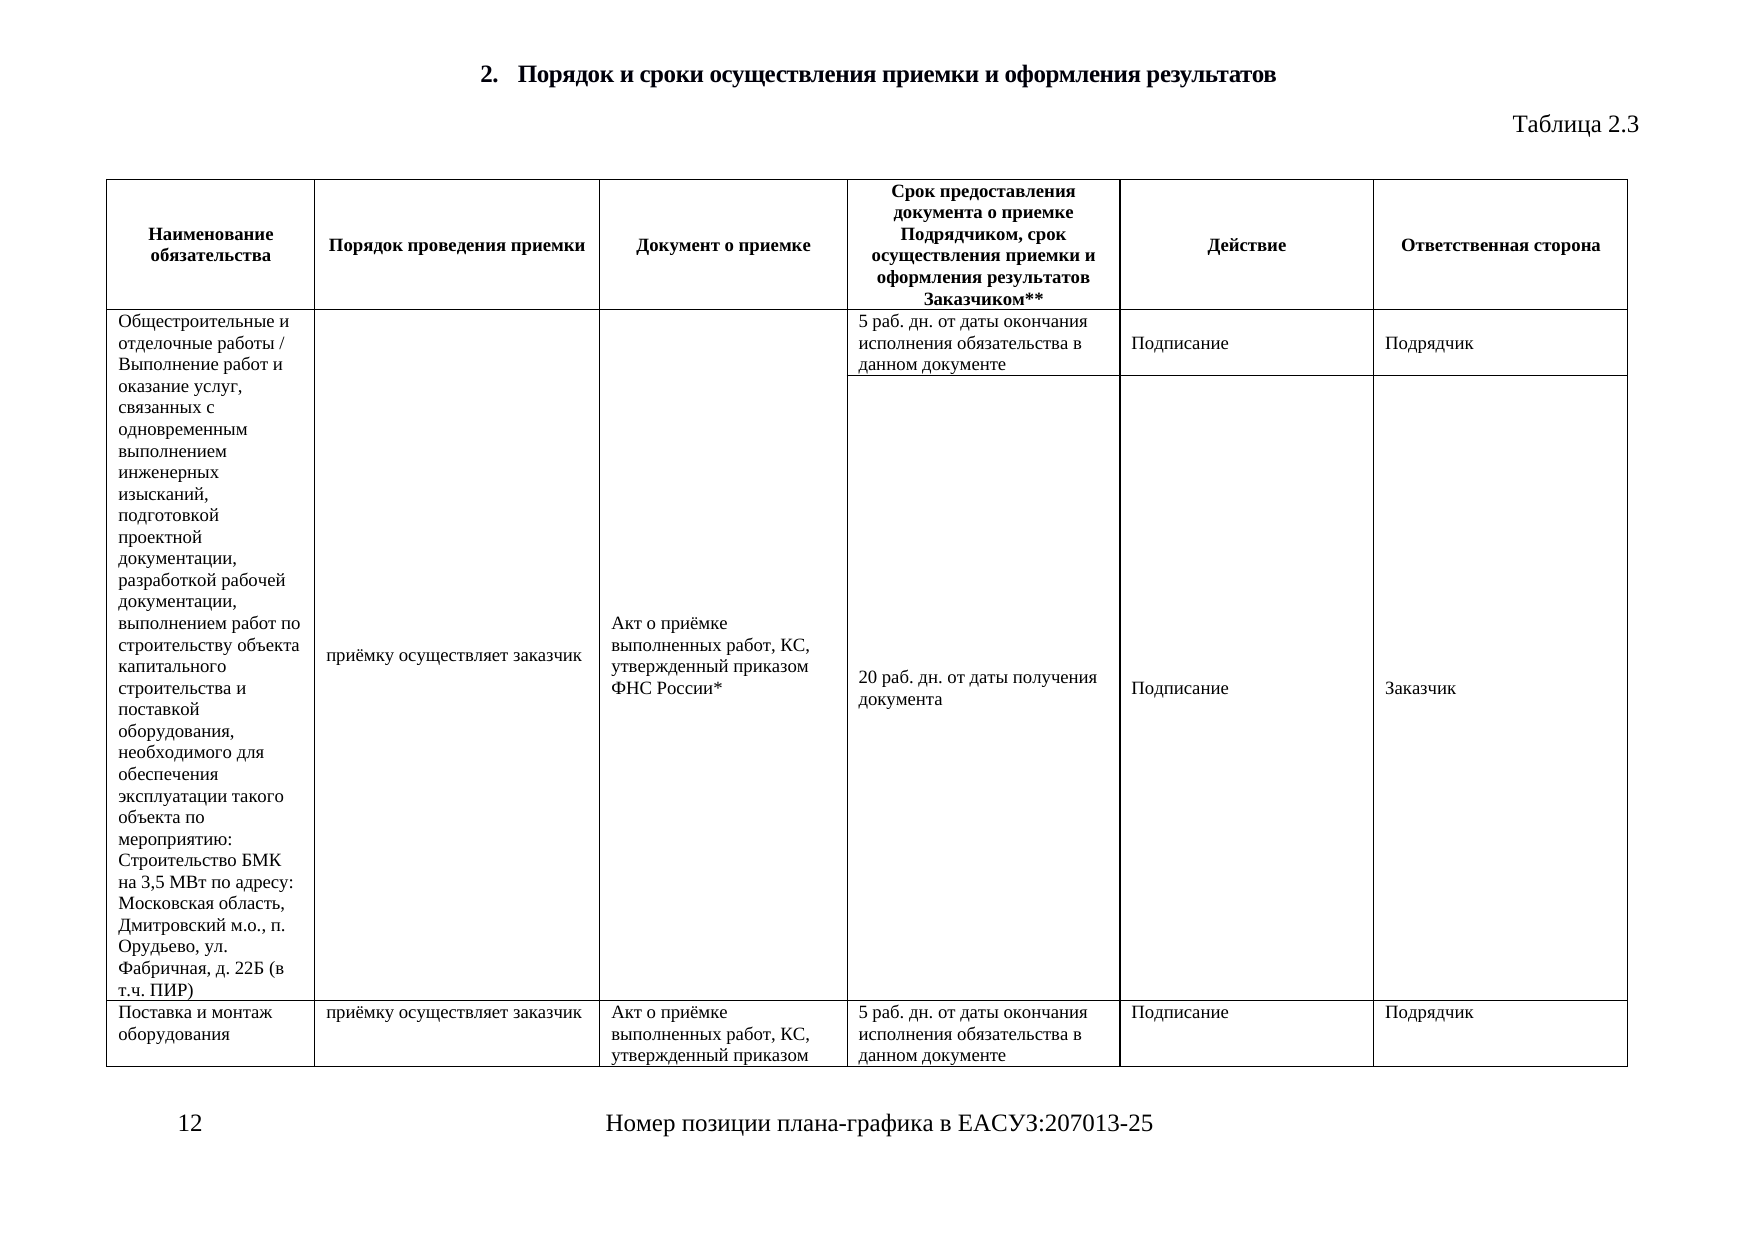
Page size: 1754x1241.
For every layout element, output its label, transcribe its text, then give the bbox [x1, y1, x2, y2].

table_cell 20 раб. дн. от даты получения документа [848, 376, 1119, 1000]
table_header Действие [1121, 180, 1373, 309]
table_cell Подрядчик [1374, 1001, 1627, 1066]
table_header Порядок проведения приемки [315, 180, 599, 309]
table_cell приёмку осуществляет заказчик [315, 1001, 599, 1066]
table_header Наименование обязательства [107, 180, 314, 309]
table_cell Акт о приёмке выполненных работ, КС, утвержденный приказом ФНС России* [600, 1001, 847, 1066]
table_cell Подписание [1121, 310, 1373, 375]
table_cell Акт о приёмке выполненных работ, КС, утвержденный приказом ФНС России* [600, 310, 847, 1000]
table_cell приёмку осуществляет заказчик [315, 310, 599, 1000]
table_cell 5 раб. дн. от даты окончания исполнения обязательства в данном документе [848, 310, 1119, 375]
table_cell Подписание [1121, 1001, 1373, 1066]
table_cell Поставка и монтаж оборудования [107, 1001, 314, 1066]
table_cell Подписание [1121, 376, 1373, 1000]
table_cell 5 раб. дн. от даты окончания исполнения обязательства в данном документе [848, 1001, 1119, 1066]
table_cell Заказчик [1374, 376, 1627, 1000]
table_cell Общестроительные и отделочные работы / Выполнение работ и оказание услуг, связанных с одновременным выполнением инженерных изысканий, подготовкой проектной документации, разработкой рабочей документации, выполнением работ по строительству объекта капитального строительства и поставкой оборудования, необходимого для обеспечения эксплуатации такого объекта по мероприятию: Строительство БМК на 3,5 МВт по адресу: Московская область, Дмитровский м.о., п. Орудьево, ул. Фабричная, д. 22Б (в т.ч. ПИР) [107, 310, 314, 1000]
table_header Срок предоставления документа о приемке Подрядчиком, срок осуществления приемки и оформления результатов Заказчиком** [848, 180, 1119, 309]
table_header Документ о приемке [600, 180, 847, 309]
table_header Ответственная сторона [1374, 180, 1627, 309]
text Таблица 2.3 [118, 109, 1639, 137]
table_cell Подрядчик [1374, 310, 1627, 375]
subtitle Порядок и сроки осуществления приемки и оформления результатов [118, 59, 1639, 88]
